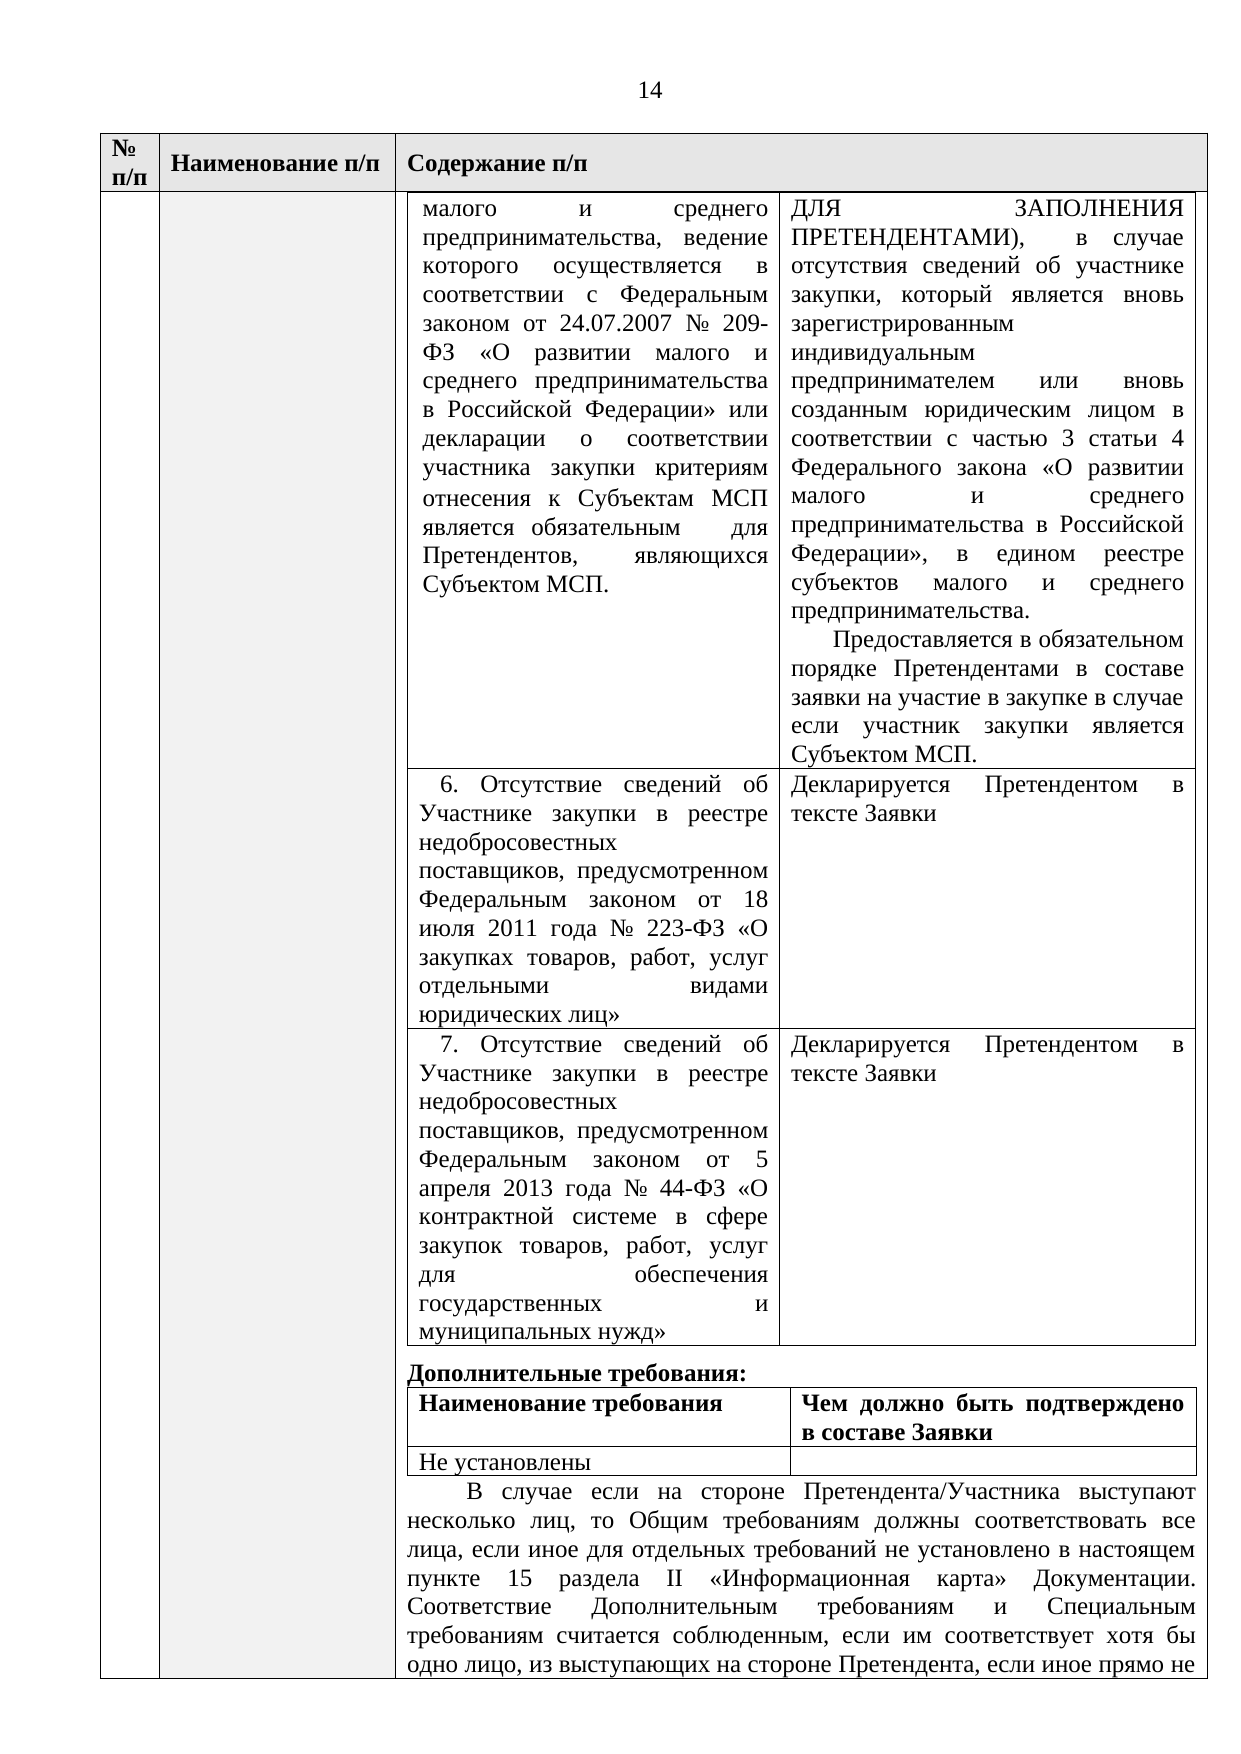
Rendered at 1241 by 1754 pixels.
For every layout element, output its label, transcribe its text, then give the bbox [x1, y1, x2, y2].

table_header № п/п [101, 134, 159, 191]
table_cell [160, 192, 395, 1678]
table_header Наименование п/п [160, 134, 395, 191]
table_header Содержание п/п [396, 134, 1207, 191]
table_cell [101, 192, 159, 1678]
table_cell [396, 192, 1207, 1678]
